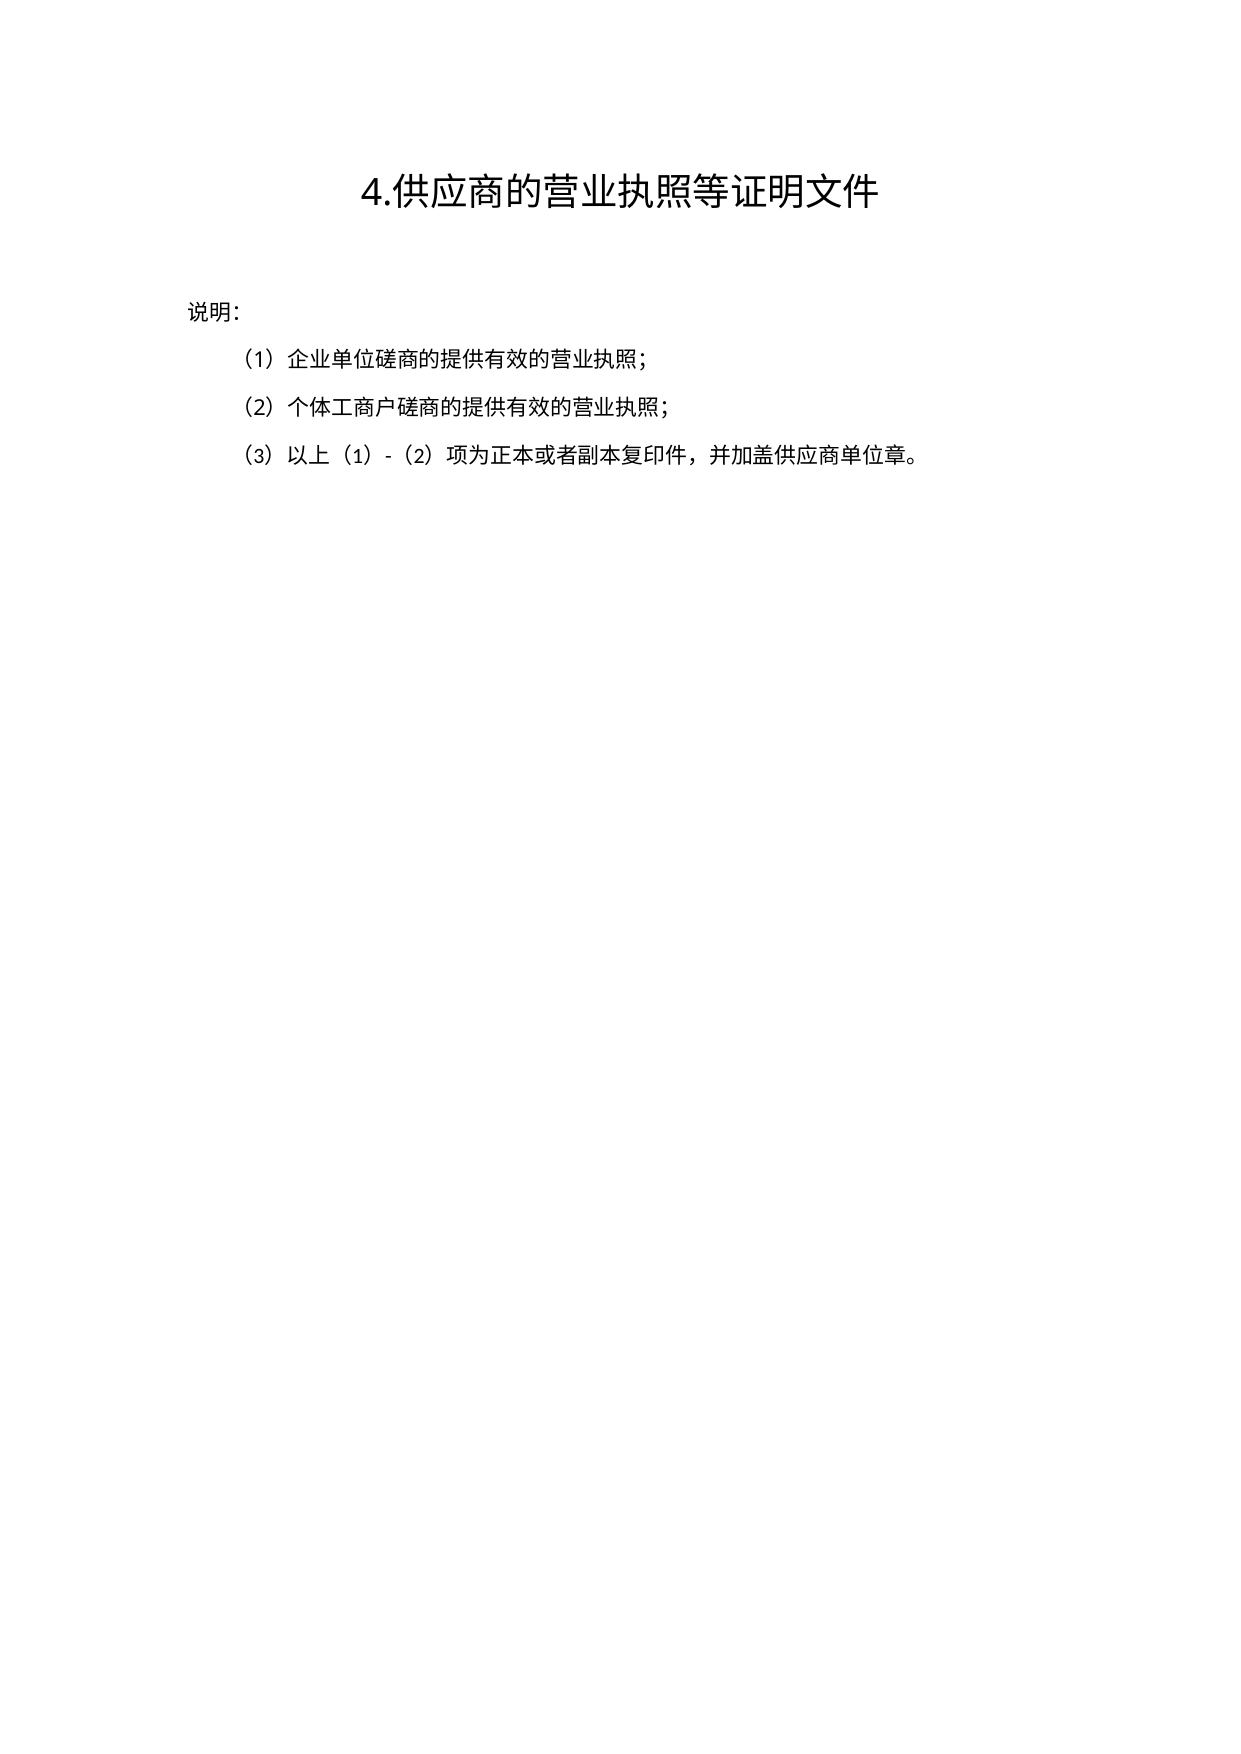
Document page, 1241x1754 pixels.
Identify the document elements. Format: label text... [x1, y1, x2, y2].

text 说明： [187, 295, 1053, 326]
text 4.供应商的营业执照等证明文件 [187, 162, 1053, 216]
list （3）以上（1）-（2）项为正本或者副本复印件，并加盖供应商单位章。 [187, 437, 1053, 470]
text （1）企业单位磋商的提供有效的营业执照； [187, 342, 1053, 374]
text （2）个体工商户磋商的提供有效的营业执照； [187, 390, 1053, 422]
